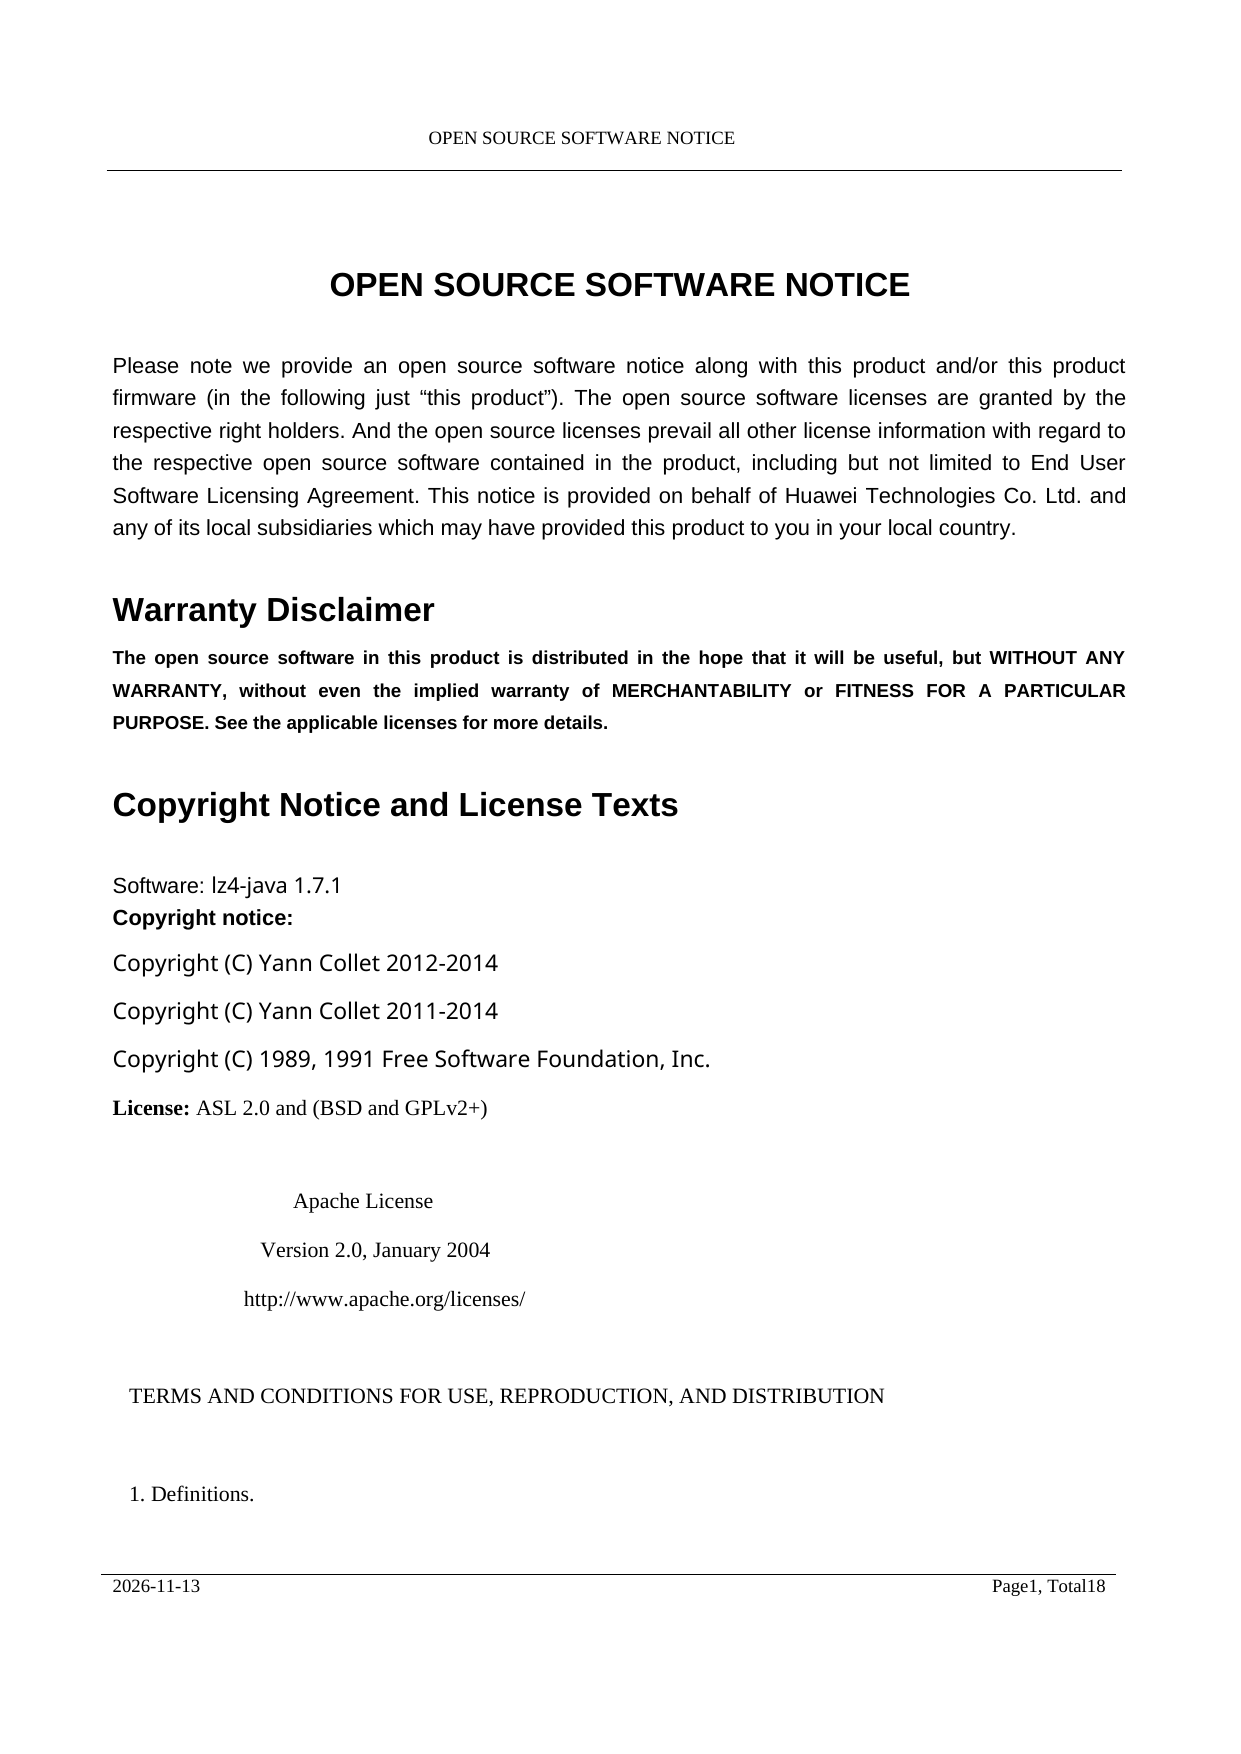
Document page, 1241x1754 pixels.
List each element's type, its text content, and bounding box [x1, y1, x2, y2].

text Please note we provide an open source software notice along with this product and/or this product firmware (in the following just “this product”). The open source software licenses are granted by the respective right holders. And the open source licenses prevail all other license information with regard to the respective open source software contained in the product, including but not limited to End User Software Licensing Agreement. This notice is provided on behalf of Huawei Technologies Co. Ltd. and any of its local subsidiaries which may have provided this product to you in your local country. [112, 349, 1128, 544]
text Copyright (C) Yann Collet 2012-2014 [112, 947, 1128, 979]
text Copyright (C) Yann Collet 2011-2014 [112, 995, 1128, 1027]
text Copyright Notice and License Texts [112, 771, 1128, 836]
text Software: lz4-java 1.7.1 [112, 869, 1128, 901]
text Warranty Disclaimer [112, 576, 1128, 641]
text The open source software in this product is distributed in the hope that it will be useful, but WITHOUT ANY WARRANTY, without even the implied warranty of MERCHANTABILITY or FITNESS FOR A PARTICULAR PURPOSE. See the applicable licenses for more details. [112, 641, 1128, 739]
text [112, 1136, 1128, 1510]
text Copyright notice: [112, 901, 1128, 934]
text OPEN SOURCE SOFTWARE NOTICE [112, 251, 1128, 316]
text Copyright (C) 1989, 1991 Free Software Foundation, Inc. [112, 1043, 1128, 1075]
text License: ASL 2.0 and (BSD and GPLv2+) [112, 1091, 1128, 1123]
